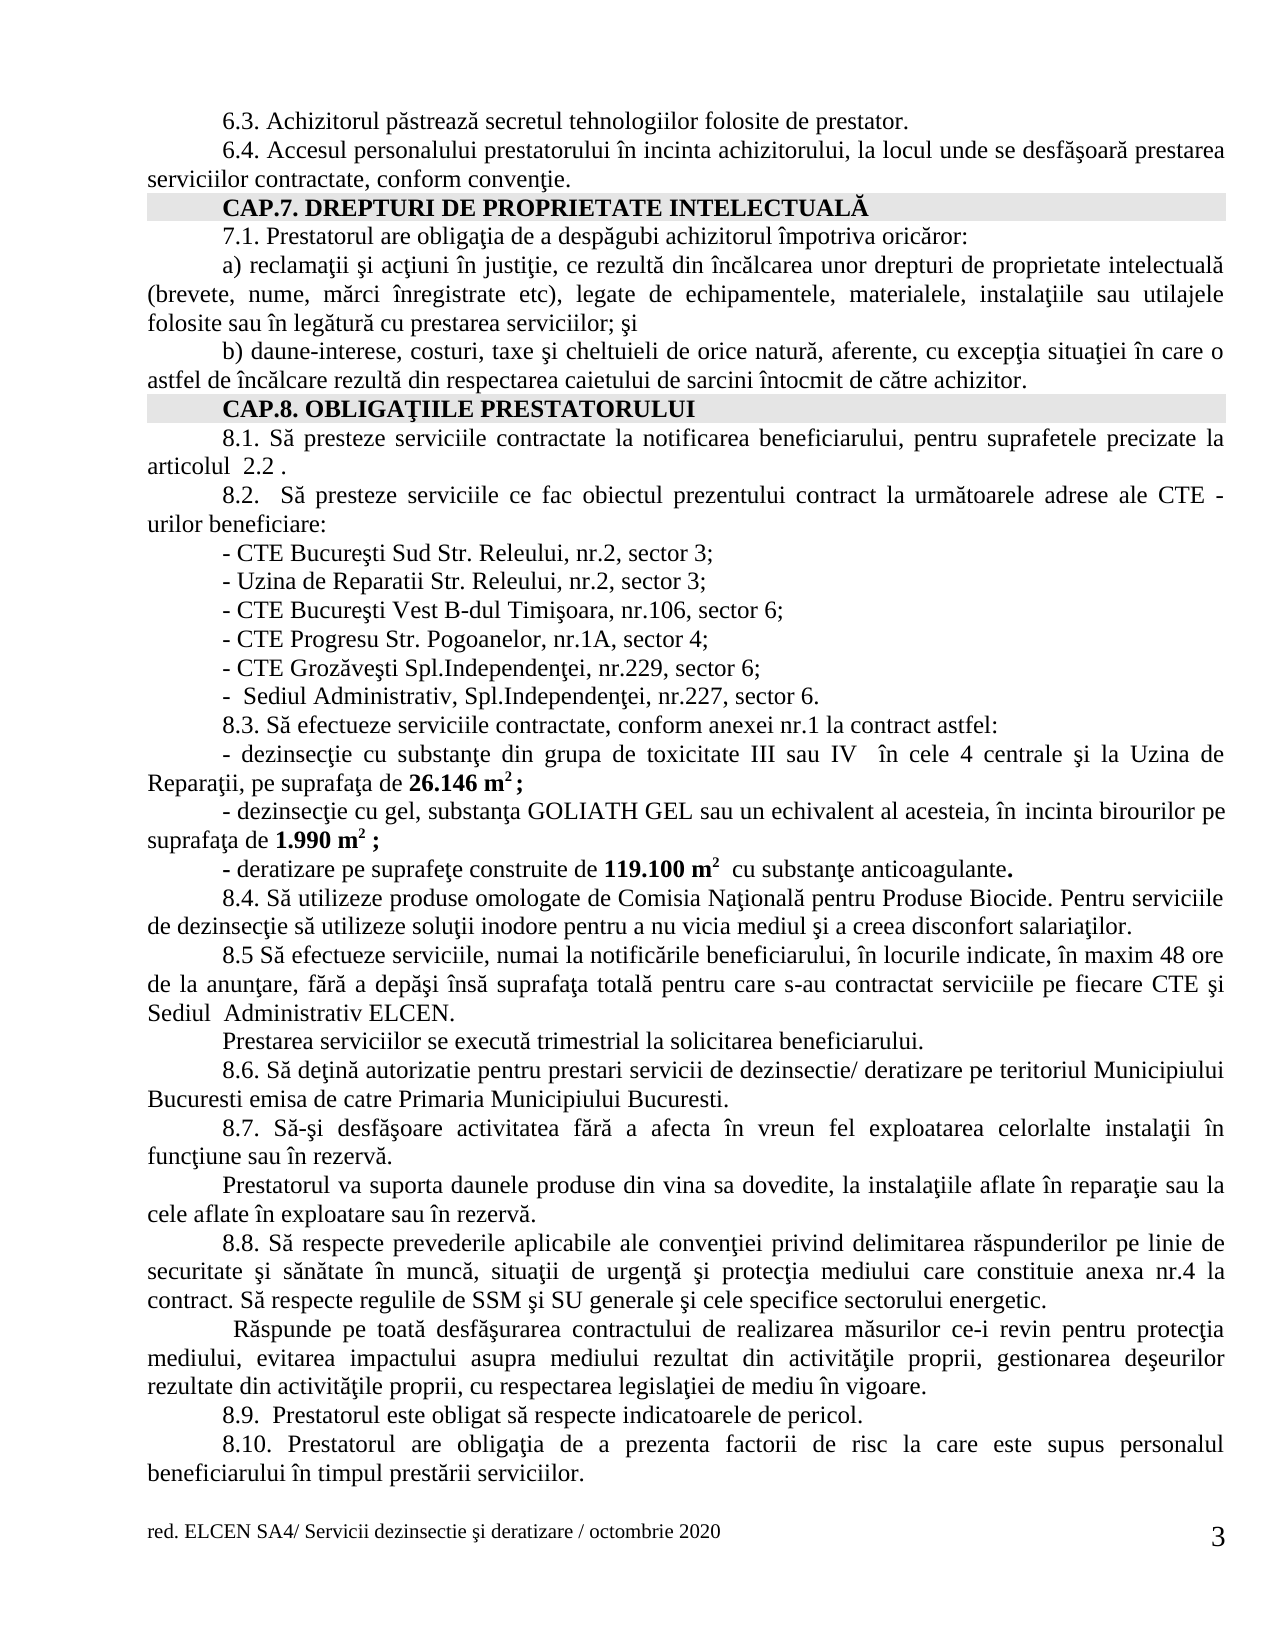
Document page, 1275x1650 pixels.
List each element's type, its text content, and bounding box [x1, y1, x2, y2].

text - dezinsecţie cu gel, substanţa GOLIATH GEL sau un echivalent al acesteia, în incinta birourilor pe suprafaţa de 1.990 m2 ; [147, 796, 1226, 854]
text Răspunde pe toată desfăşurarea contractului de realizarea măsurilor ce-i revin pentru protecţia mediului, evitarea impactului asupra mediului rezultat din activităţile proprii, gestionarea deşeurilor rezultate din activităţile proprii, cu respectarea legislaţiei de mediu în vigoare. [147, 1314, 1226, 1400]
text 8.9. Prestatorul este obligat să respecte indicatoarele de pericol. [147, 1400, 1226, 1429]
text 6.4. Accesul personalului prestatorului în incinta achizitorului, la locul unde se desfăşoară prestarea serviciilor contractate, conform convenţie. [147, 135, 1226, 193]
subtitle CAP.8. OBLIGAŢIILE PRESTATORULUI [147, 394, 1226, 423]
text 8.5 Să efectueze serviciile, numai la notificările beneficiarului, în locurile indicate, în maxim 48 ore de la anunţare, fără a depăşi însă suprafaţa totală pentru care s-au contractat serviciile pe fiecare CTE şi Sediul Administrativ ELCEN. [147, 940, 1226, 1026]
text 8.1. Să presteze serviciile contractate la notificarea beneficiarului, pentru suprafetele precizate la articolul 2.2 . [147, 423, 1226, 480]
text - deratizare pe suprafeţe construite de 119.100 m2 cu substanţe anticoagulante. [147, 854, 1226, 883]
text - CTE Bucureşti Vest B-dul Timişoara, nr.106, sector 6; [108, 595, 1226, 624]
text 8.8. Să respecte prevederile aplicabile ale convenţiei privind delimitarea răspunderilor pe linie de securitate şi sănătate în muncă, situaţii de urgenţă şi protecţia mediului care constituie anexa nr.4 la contract. Să respecte regulile de SSM şi SU generale şi cele specifice sectorului energetic. [147, 1228, 1226, 1314]
text 8.10. Prestatorul are obligaţia de a prezenta factorii de risc la care este supus personalul beneficiarului în timpul prestării serviciilor. [147, 1429, 1226, 1486]
text - dezinsecţie cu substanţe din grupa de toxicitate III sau IV în cele 4 centrale şi la Uzina de Reparaţii, pe suprafaţa de 26.146 m2 ; [147, 739, 1226, 796]
text - CTE Progresu Str. Pogoanelor, nr.1A, sector 4; [147, 624, 1226, 653]
text 7.1. Prestatorul are obligaţia de a despăgubi achizitorul împotriva oricăror: [147, 221, 1226, 250]
text - Sediul Administrativ, Spl.Independenţei, nr.227, sector 6. [147, 681, 1226, 710]
text 6.3. Achizitorul păstrează secretul tehnologiilor folosite de prestator. [147, 106, 1226, 135]
text 8.4. Să utilizeze produse omologate de Comisia Naţională pentru Produse Biocide. Pentru serviciile de dezinsecţie să utilizeze soluţii inodore pentru a nu vicia mediul şi a creea disconfort salariaţilor. [147, 883, 1226, 940]
text Prestatorul va suporta daunele produse din vina sa dovedite, la instalaţiile aflate în reparaţie sau la cele aflate în exploatare sau în rezervă. [147, 1170, 1226, 1228]
text - CTE Bucureşti Sud Str. Releului, nr.2, sector 3; [147, 538, 1226, 566]
text 8.3. Să efectueze serviciile contractate, conform anexei nr.1 la contract astfel: [147, 710, 1226, 739]
text Prestarea serviciilor se execută trimestrial la solicitarea beneficiarului. [147, 1026, 1226, 1055]
text 8.2. Să presteze serviciile ce fac obiectul prezentului contract la următoarele adrese ale CTE - urilor beneficiare: [147, 480, 1226, 538]
text - CTE Grozăveşti Spl.Independenţei, nr.229, sector 6; [147, 653, 1226, 681]
text b) daune-interese, costuri, taxe şi cheltuieli de orice natură, aferente, cu excepţia situaţiei în care o astfel de încălcare rezultă din respectarea caietului de sarcini întocmit de către achizitor. [147, 336, 1226, 394]
text 8.6. Să deţină autorizatie pentru prestari servicii de dezinsectie/ deratizare pe teritoriul Municipiului Bucuresti emisa de catre Primaria Municipiului Bucuresti. [147, 1055, 1226, 1113]
subtitle CAP.7. DREPTURI DE PROPRIETATE INTELECTUALĂ [147, 193, 1226, 221]
text 8.7. Să-şi desfăşoare activitatea fără a afecta în vreun fel exploatarea celorlalte instalaţii în funcţiune sau în rezervă. [147, 1113, 1226, 1170]
text a) reclamaţii şi acţiuni în justiţie, ce rezultă din încălcarea unor drepturi de proprietate intelectuală (brevete, nume, mărci înregistrate etc), legate de echipamentele, materialele, instalaţiile sau utilajele folosite sau în legătură cu prestarea serviciilor; şi [147, 250, 1226, 336]
text - Uzina de Reparatii Str. Releului, nr.2, sector 3; [147, 566, 1226, 595]
